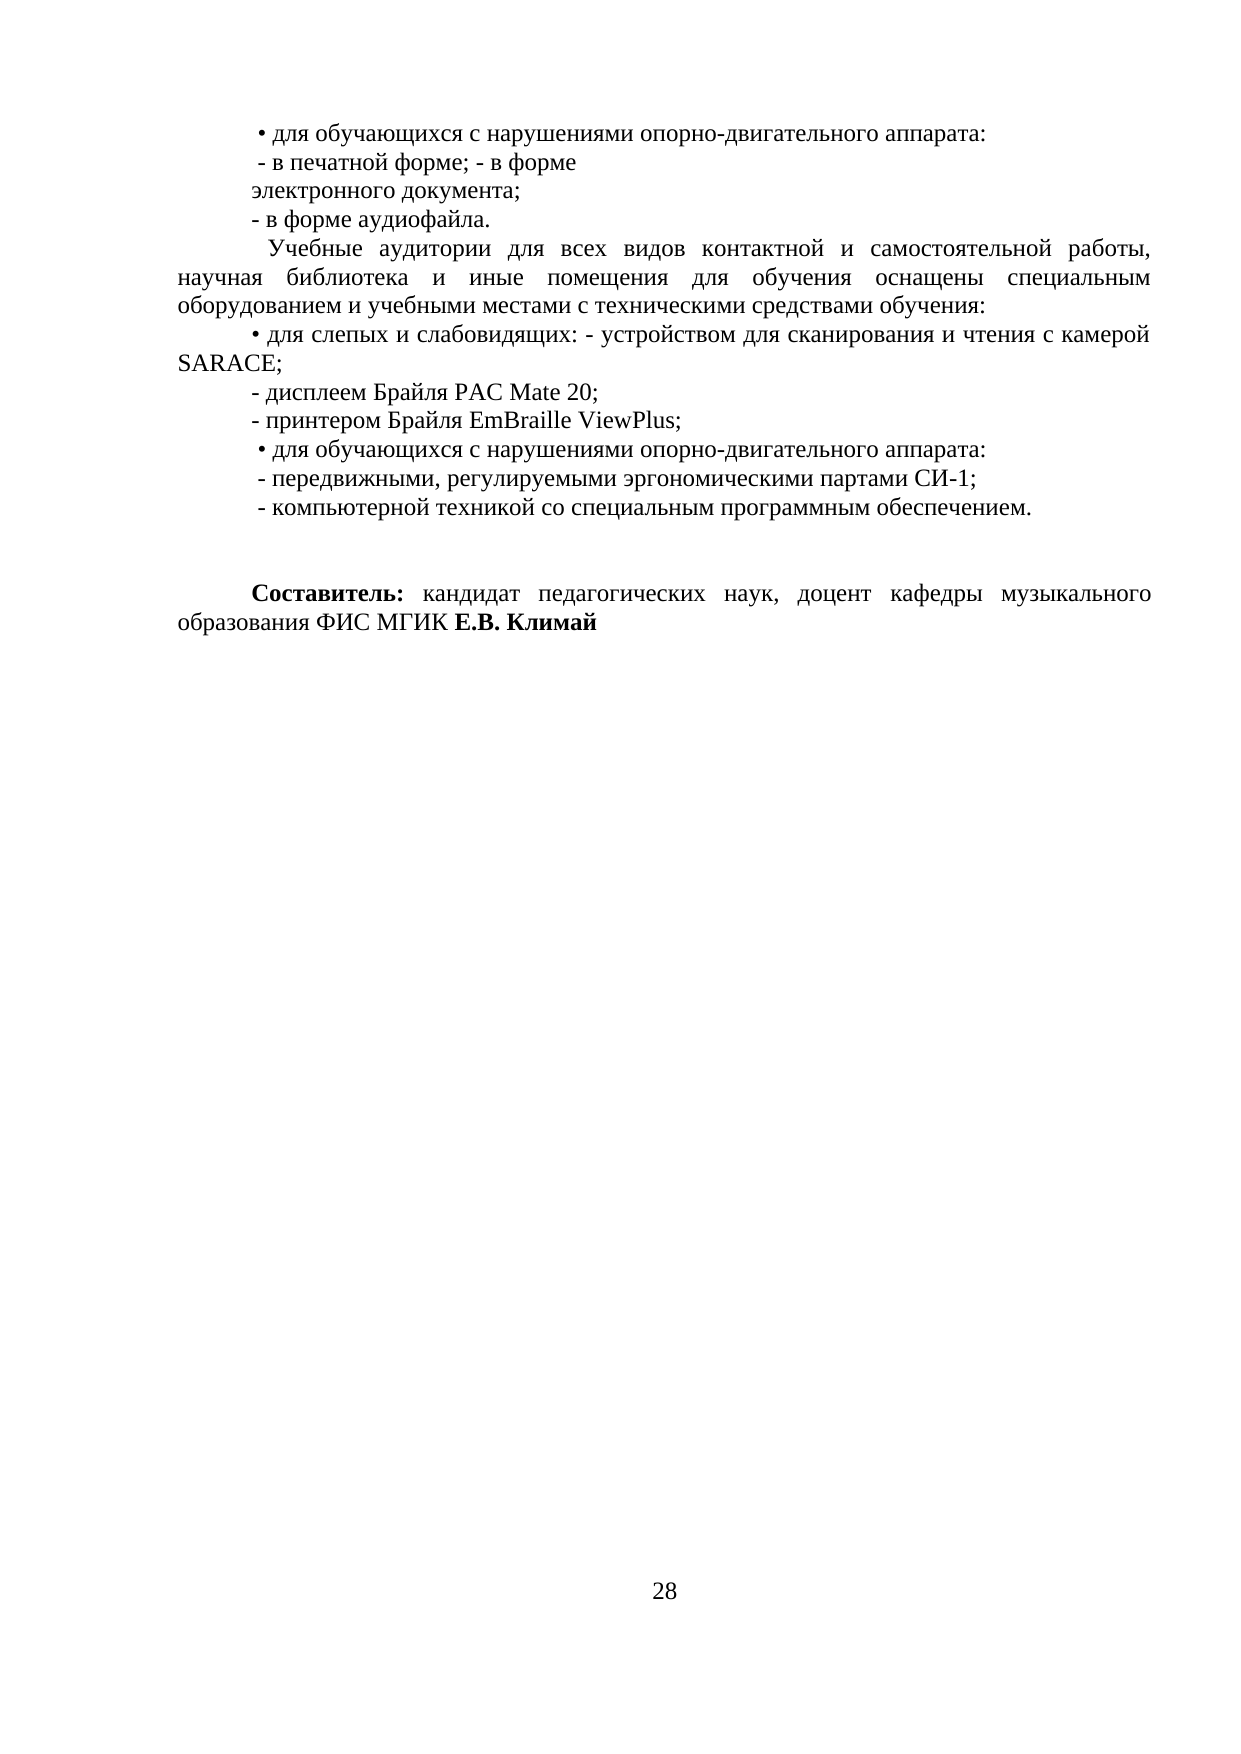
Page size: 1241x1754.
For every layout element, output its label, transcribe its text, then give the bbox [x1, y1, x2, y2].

text - передвижными, регулируемыми эргономическими партами СИ-1; [177, 463, 1152, 492]
text - принтером Брайля EmBraille ViewPlus; [177, 406, 1152, 434]
text Учебные аудитории для всех видов контактной и самостоятельной работы, научная библиотека и иные помещения для обучения оснащены специальным оборудованием и учебными местами с техническими средствами обучения: [177, 233, 1152, 319]
text • для слепых и слабовидящих: - устройством для сканирования и чтения с камерой SARACE; [177, 319, 1152, 377]
text • для обучающихся с нарушениями опорно-двигательного аппарата: [177, 118, 1152, 147]
text электронного документа; [177, 176, 1152, 204]
text - в печатной форме; - в форме [177, 147, 1152, 176]
text Составитель: кандидат педагогических наук, доцент кафедры музыкального образования ФИС МГИК Е.В. Климай [177, 578, 1152, 636]
text - в форме аудиофайла. [177, 204, 1152, 233]
text - компьютерной техникой со специальным программным обеспечением. [177, 492, 1152, 521]
text - дисплеем Брайля PAC Mate 20; [177, 377, 1152, 406]
text • для обучающихся с нарушениями опорно-двигательного аппарата: [177, 434, 1152, 463]
